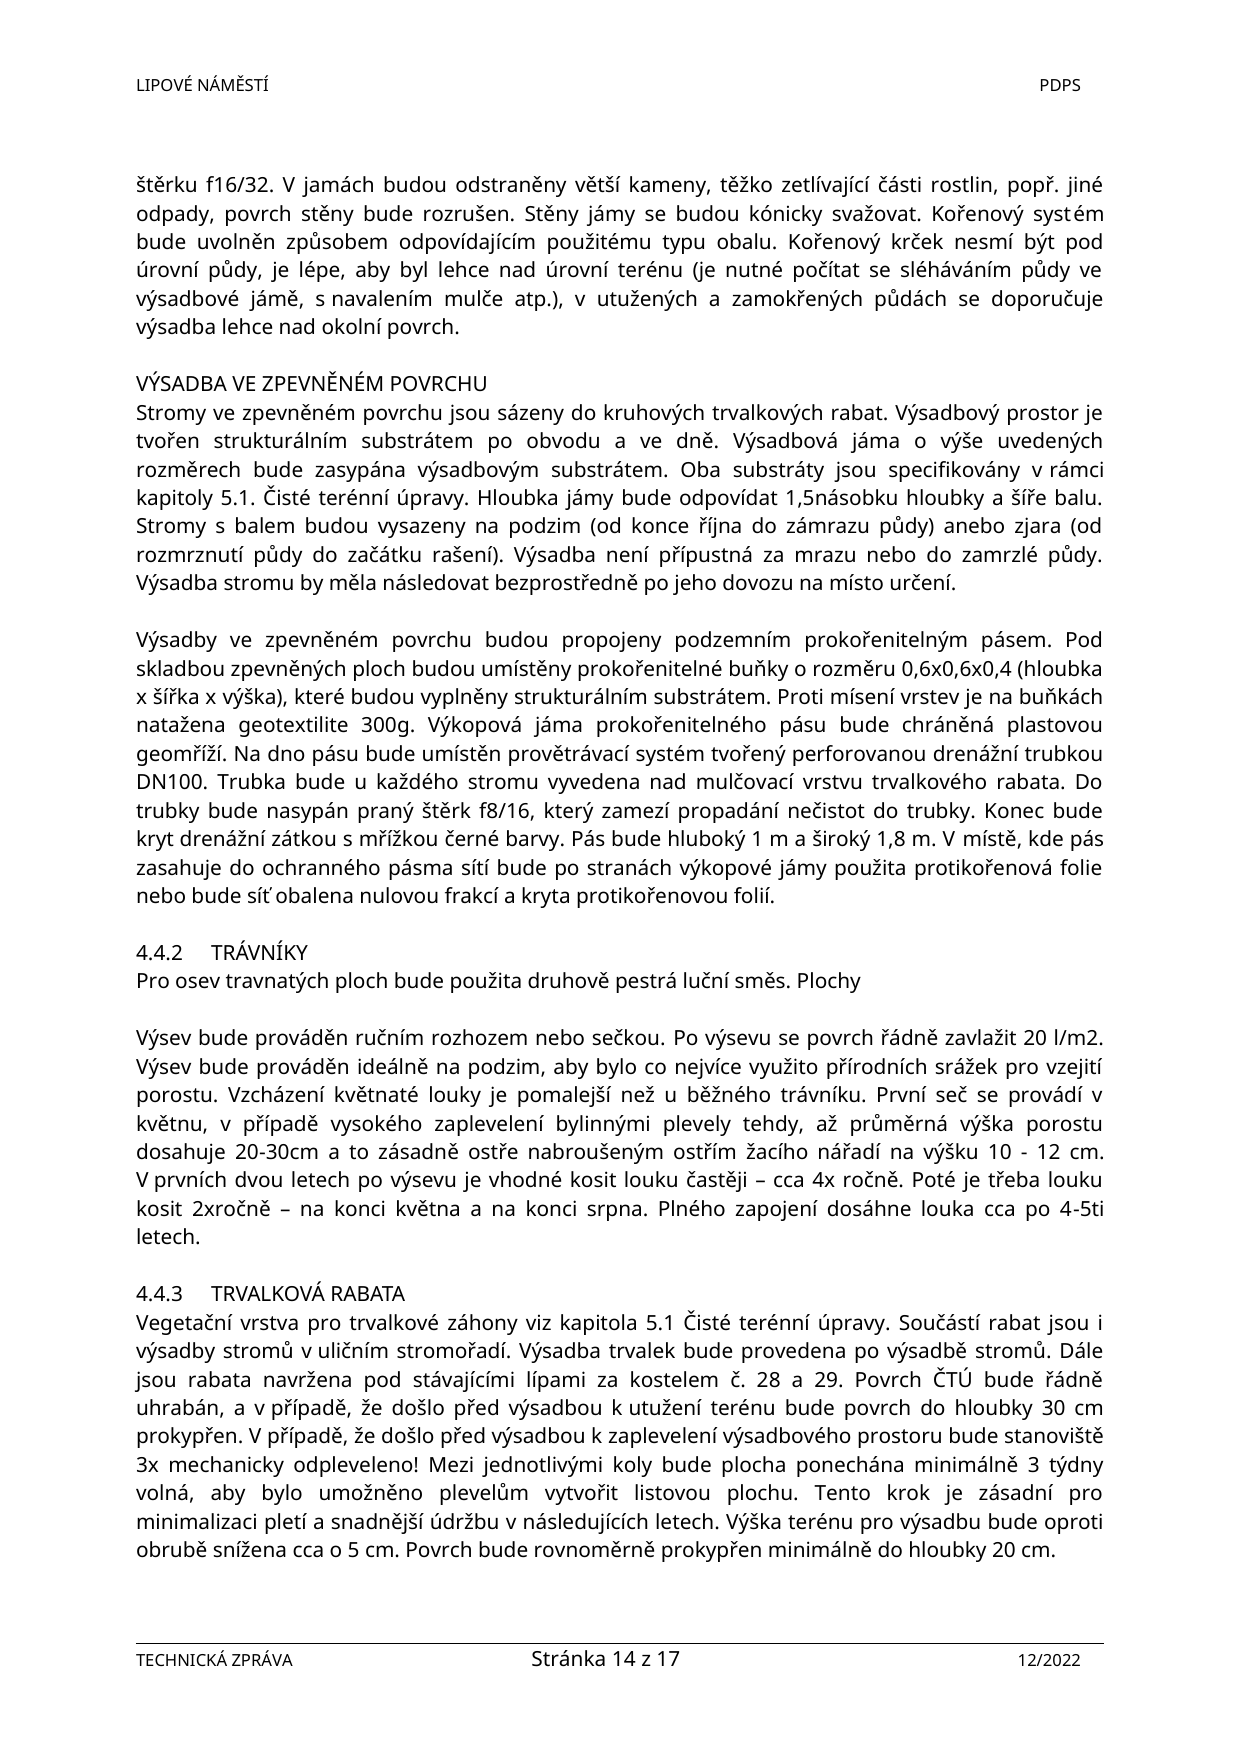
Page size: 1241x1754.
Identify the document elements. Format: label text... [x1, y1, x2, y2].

text Stromy ve zpevněném povrchu jsou sázeny do kruhových trvalkových rabat. Výsadbový prostor je tvořen strukturálním substrátem po obvodu a ve dně. Výsadbová jáma o výše uvedených rozměrech bude zasypána výsadbovým substrátem. Oba substráty jsou specifikovány v rámci kapitoly 5.1. Čisté terénní úpravy. Hloubka jámy bude odpovídat 1,5násobku hloubky a šíře balu. Stromy s balem budou vysazeny na podzim (od konce října do zámrazu půdy) anebo zjara (od rozmrznutí půdy do začátku rašení). Výsadba není přípustná za mrazu nebo do zamrzlé půdy. Výsadba stromu by měla následovat bezprostředně po jeho dovozu na místo určení. [136, 398, 1104, 597]
text VÝSADBA VE ZPEVNĚNÉM POVRCHU [136, 369, 1104, 398]
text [136, 170, 1104, 341]
subtitle TRÁVNÍKY [136, 938, 1104, 967]
text Vegetační vrstva pro trvalkové záhony viz kapitola 5.1 Čisté terénní úpravy. Součástí rabat jsou i výsadby stromů v uličním stromořadí. Výsadba trvalek bude provedena po výsadbě stromů. Dále jsou rabata navržena pod stávajícími lípami za kostelem č. 28 a 29. Povrch ČTÚ bude řádně uhrabán, a v případě, že došlo před výsadbou k utužení terénu bude povrch do hloubky 30 cm prokypřen. V případě, že došlo před výsadbou k zaplevelení výsadbového prostoru bude stanoviště 3x mechanicky odpleveleno! Mezi jednotlivými koly bude plocha ponechána minimálně 3 týdny volná, aby bylo umožněno plevelům vytvořit listovou plochu. Tento krok je zásadní pro minimalizaci pletí a snadnější údržbu v následujících letech. Výška terénu pro výsadbu bude oproti obrubě snížena cca o 5 cm. Povrch bude rovnoměrně prokypřen minimálně do hloubky 20 cm. [136, 1308, 1104, 1564]
subtitle TRVALKOVÁ RABATA [136, 1279, 1104, 1308]
text Pro osev travnatých ploch bude použita druhově pestrá luční směs. Plochy [136, 967, 1104, 995]
text Výsev bude prováděn ručním rozhozem nebo sečkou. Po výsevu se povrch řádně zavlažit 20 l/m2. Výsev bude prováděn ideálně na podzim, aby bylo co nejvíce využito přírodních srážek pro vzejití porostu. Vzcházení květnaté louky je pomalejší než u běžného trávníku. První seč se provádí v květnu, v případě vysokého zaplevelení bylinnými plevely tehdy, až průměrná výška porostu dosahuje 20‐30cm a to zásadně ostře nabroušeným ostřím žacího nářadí na výšku 10 ‐ 12 cm. V prvních dvou letech po výsevu je vhodné kosit louku častěji – cca 4x ročně. Poté je třeba louku kosit 2xročně – na konci května a na konci srpna. Plného zapojení dosáhne louka cca po 4‐5ti letech. [136, 1023, 1104, 1251]
text Výsadby ve zpevněném povrchu budou propojeny podzemním prokořenitelným pásem. Pod skladbou zpevněných ploch budou umístěny prokořenitelné buňky o rozměru 0,6x0,6x0,4 (hloubka x šířka x výška), které budou vyplněny strukturálním substrátem. Proti mísení vrstev je na buňkách natažena geotextilite 300g. Výkopová jáma prokořenitelného pásu bude chráněná plastovou geomříží. Na dno pásu bude umístěn provětrávací systém tvořený perforovanou drenážní trubkou DN100. Trubka bude u každého stromu vyvedena nad mulčovací vrstvu trvalkového rabata. Do trubky bude nasypán praný štěrk f8/16, který zamezí propadání nečistot do trubky. Konec bude kryt drenážní zátkou s mřížkou černé barvy. Pás bude hluboký 1 m a široký 1,8 m. V místě, kde pás zasahuje do ochranného pásma sítí bude po stranách výkopové jámy použita protikořenová folie nebo bude síť obalena nulovou frakcí a kryta protikořenovou folií. [136, 625, 1104, 910]
